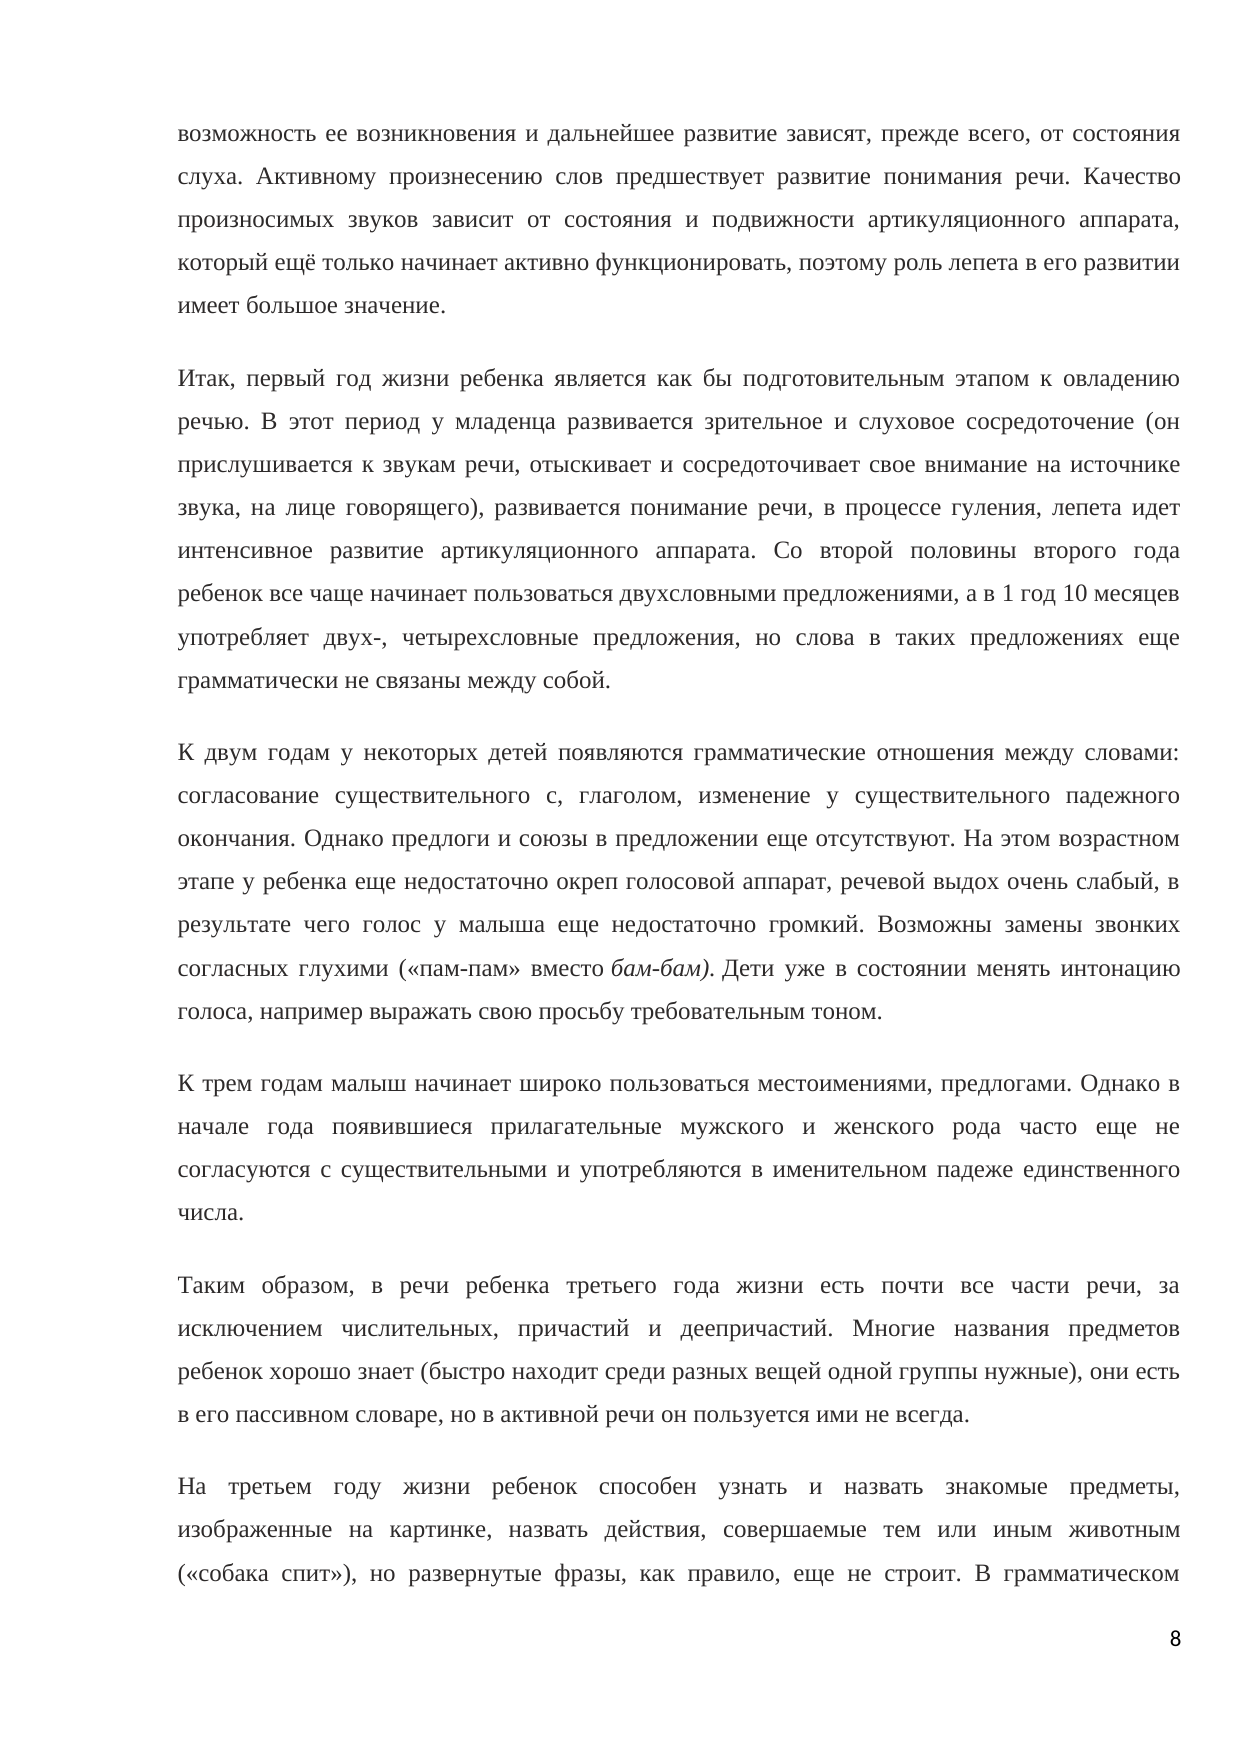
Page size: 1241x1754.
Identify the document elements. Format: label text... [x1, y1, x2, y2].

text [177, 118, 1181, 319]
text К двум годам у некоторых детей появляются грамматические отношения между словами: согласование существительного с, глаголом, изменение у существительного падежного окончания. Однако предлоги и союзы в предложении еще отсутствуют. На этом возрастном этапе у ребенка еще недостаточно окреп голосовой аппарат, речевой выдох очень слабый, в результате чего голос у малыша еще недостаточно громкий. Возможны замены звонких согласных глухими («пам-пам» вместо бам-бам). Дети уже в состоянии менять интонацию голоса, например выражать свою просьбу требовательным тоном. [177, 737, 1181, 1024]
text Таким образом, в речи ребенка третьего года жизни есть почти все части речи, за исключением числительных, причастий и деепричастий. Многие названия предметов ребенок хорошо знает (быстро находит среди разных вещей одной группы нужные), они есть в его пассивном словаре, но в активной речи он пользуется ими не всегда. [177, 1270, 1181, 1428]
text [177, 1471, 1181, 1586]
text Итак, первый год жизни ребенка является как бы подготовительным этапом к овладению речью. В этот период у младенца развивается зрительное и слуховое сосредоточение (он прислушивается к звукам речи, отыскивает и сосредоточивает свое внимание на источнике звука, на лице говорящего), развивается понимание речи, в процессе гуления, лепета идет интенсивное развитие артикуляционного аппарата. Со второй половины второго года ребенок все чаще начинает пользоваться двухсловными предложениями, а в 1 год 10 месяцев употребляет двух-, четырехсловные предложения, но слова в таких предложениях еще грамматически не связаны между собой. [177, 363, 1181, 693]
text К трем годам малыш начинает широко пользоваться местоимениями, предлогами. Однако в начале года появившиеся прилагательные мужского и женского рода часто еще не согласуются с существительными и употребляются в именительном падеже единственного числа. [177, 1068, 1181, 1226]
